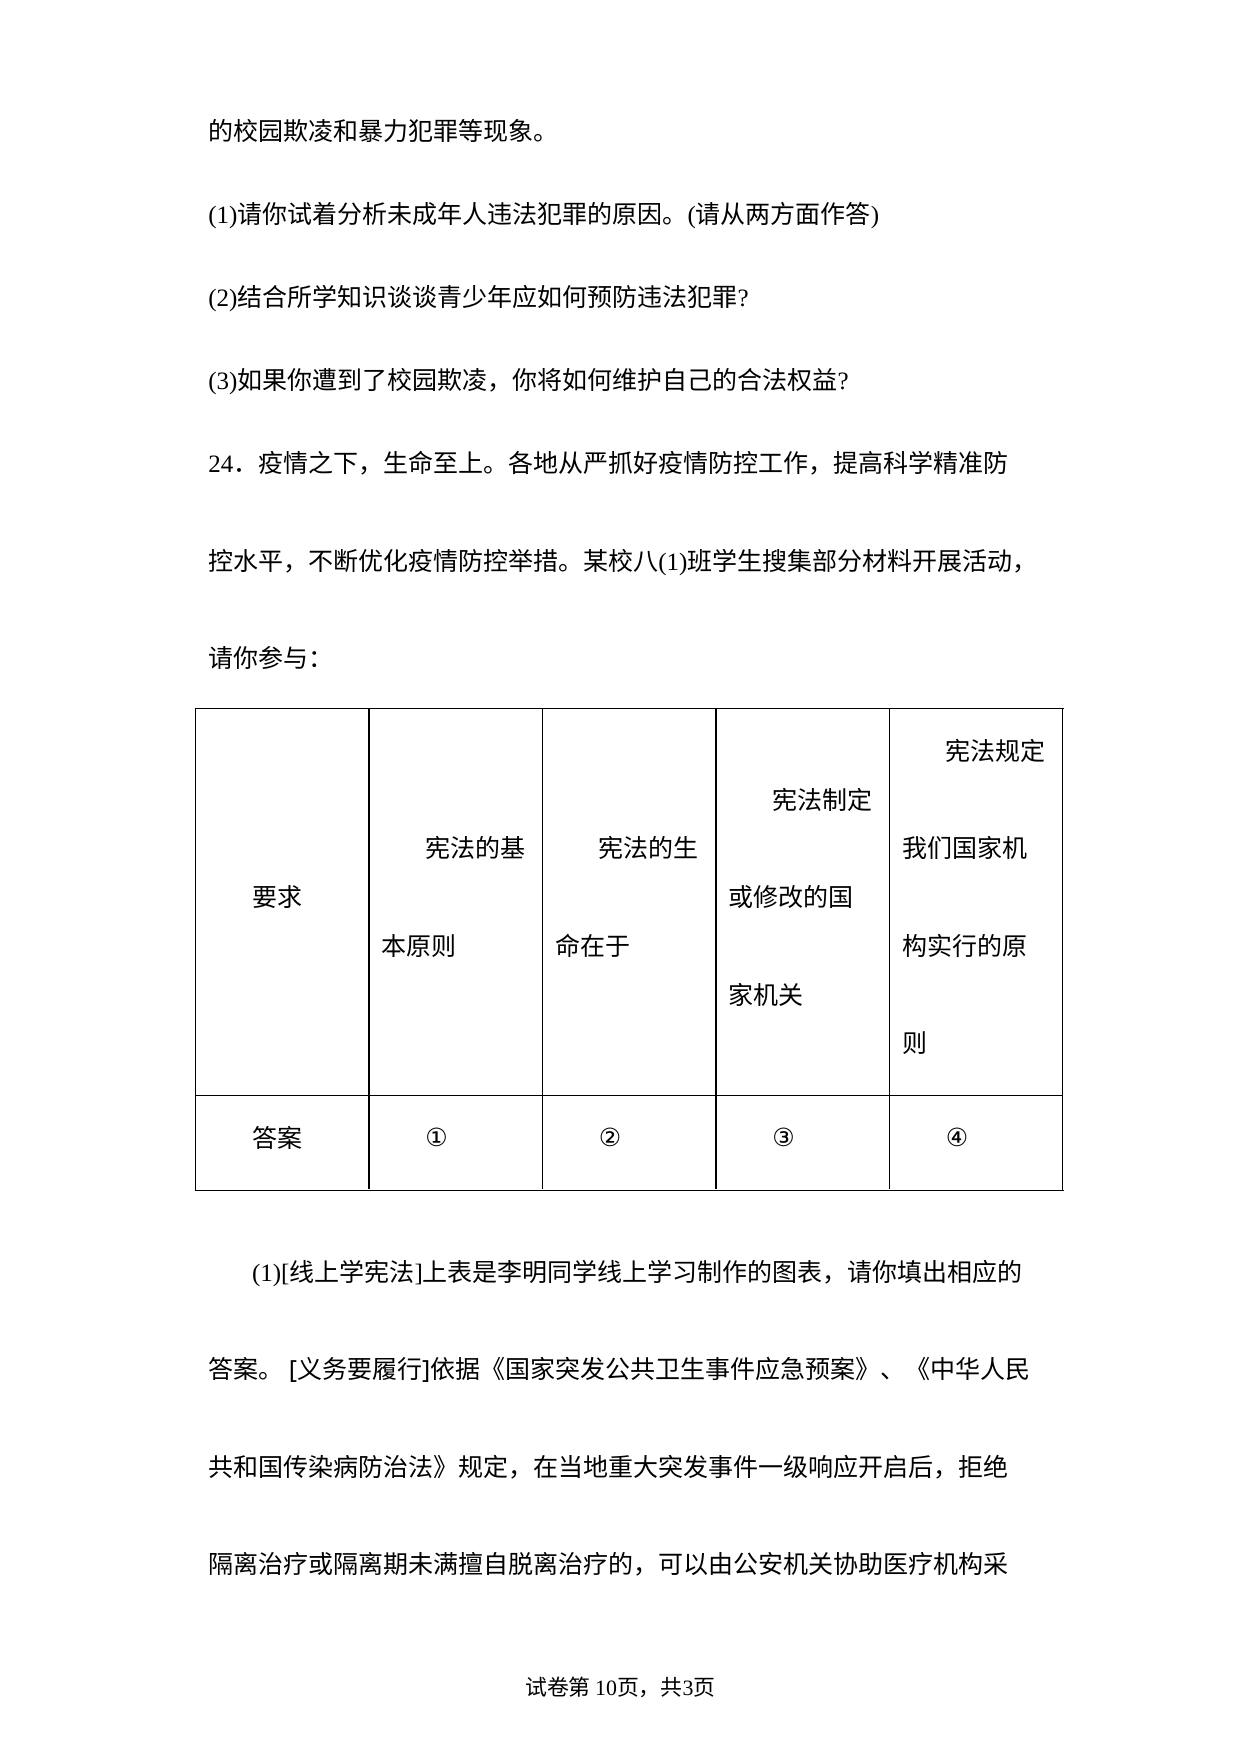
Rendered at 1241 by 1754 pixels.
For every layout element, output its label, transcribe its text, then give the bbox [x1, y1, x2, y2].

text 24．疫情之下，生命至上。各地从严抓好疫情防控工作，提高科学精准防控水平，不断优化疫情防控举措。某校八(1)班学生搜集部分材料开展活动，请你参与： [208, 429, 1032, 689]
table_header 宪法规定我们国家机构实行的原则 [890, 709, 1062, 1095]
table_cell ② [543, 1096, 715, 1189]
table_header 宪法的生命在于 [543, 709, 715, 1095]
table_header 宪法的基本原则 [370, 709, 542, 1095]
table_header 要求 [196, 709, 368, 1095]
text (3)如果你遭到了校园欺凌，你将如何维护自己的合法权益? [208, 346, 1032, 411]
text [208, 1238, 1032, 1595]
table_cell ④ [890, 1096, 1062, 1189]
table_cell 答案 [196, 1096, 368, 1189]
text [208, 97, 1032, 162]
text (1)请你试着分析未成年人违法犯罪的原因。(请从两方面作答) [208, 180, 1032, 245]
table_header 宪法制定或修改的国家机关 [717, 709, 889, 1095]
text (2)结合所学知识谈谈青少年应如何预防违法犯罪? [208, 263, 1032, 328]
table_cell ① [370, 1096, 542, 1189]
table_cell ③ [717, 1096, 889, 1189]
